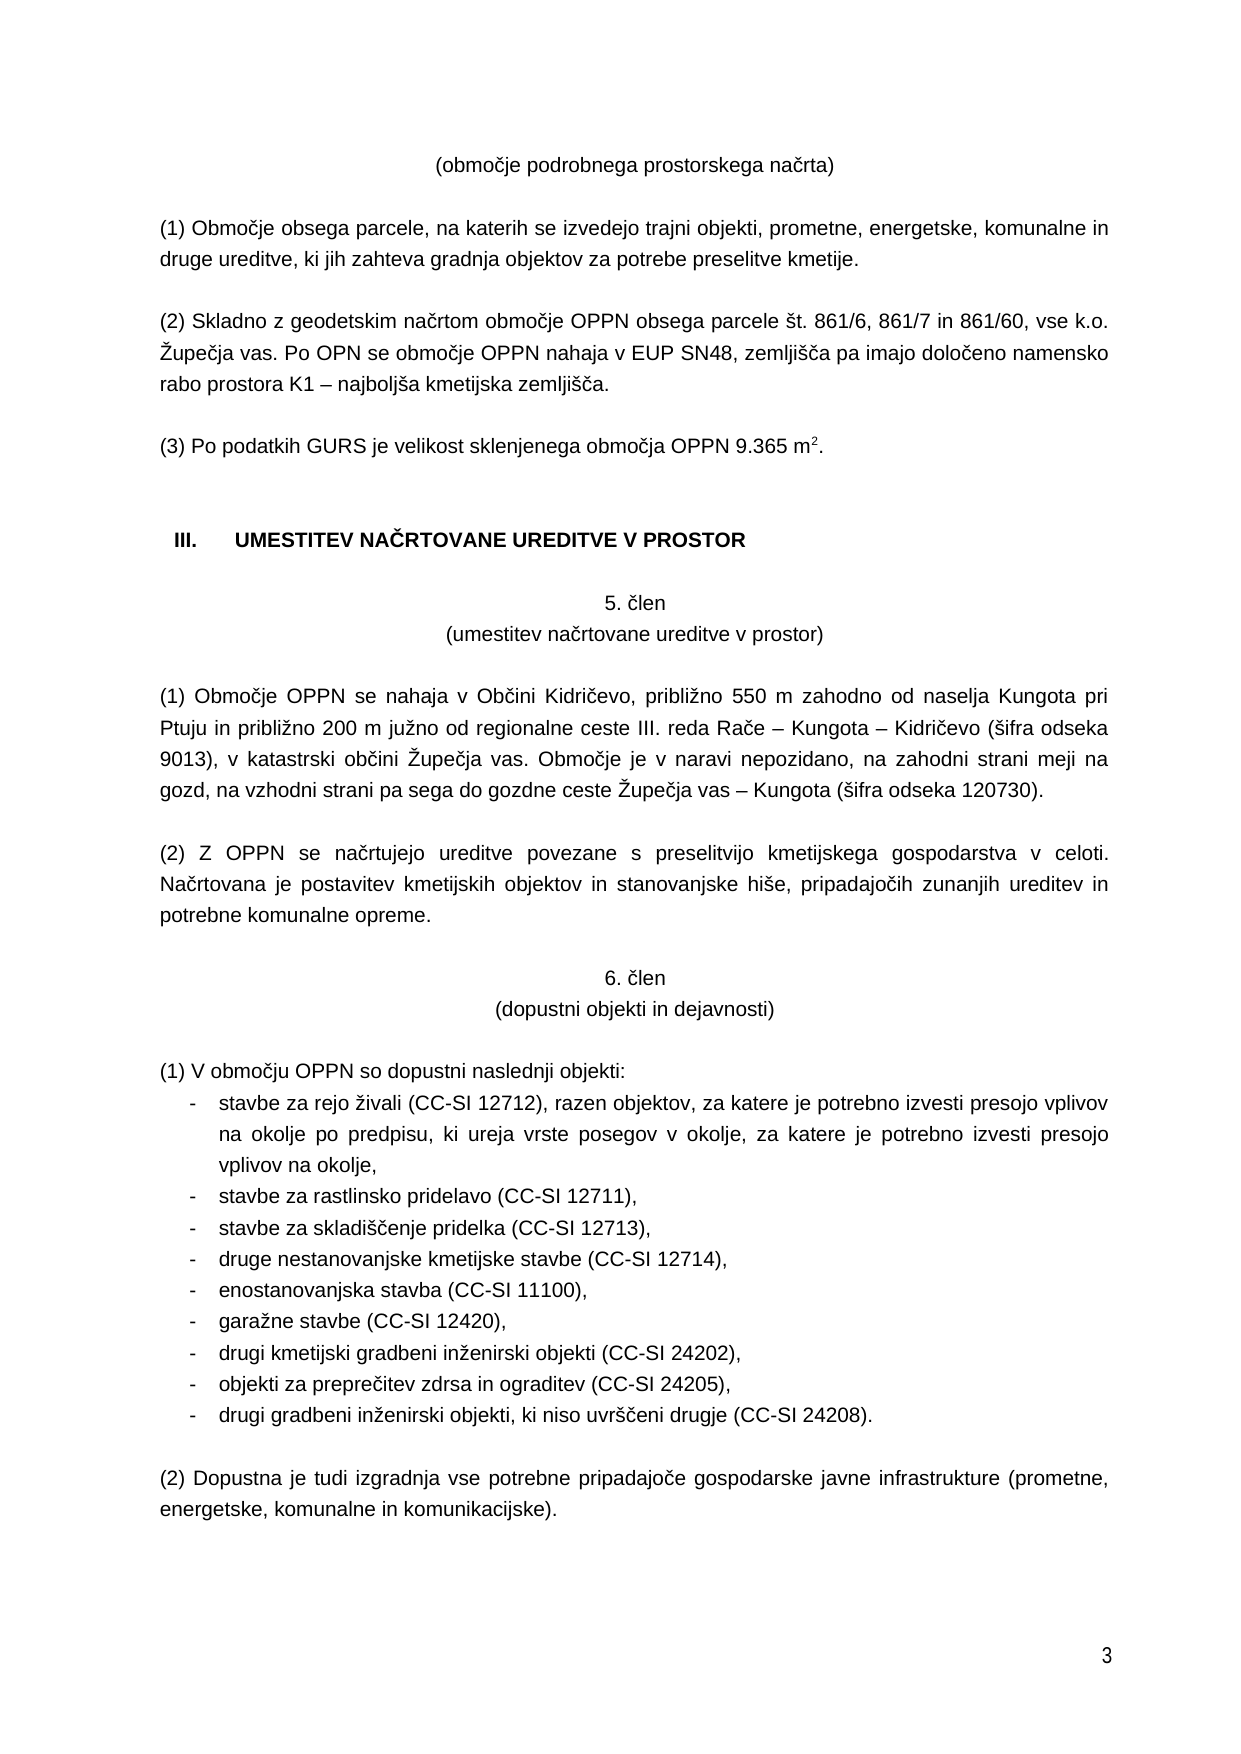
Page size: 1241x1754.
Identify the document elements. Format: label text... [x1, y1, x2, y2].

text 6. člen [159, 960, 1110, 991]
list drugi kmetijski gradbeni inženirski objekti (CC-SI 24202), [189, 1335, 1110, 1366]
list stavbe za rejo živali (CC-SI 12712), razen objektov, za katere je potrebno izvesti presojo vplivov na okolje po predpisu, ki ureja vrste posegov v okolje, za katere je potrebno izvesti presojo vplivov na okolje, [189, 1085, 1110, 1179]
list garažne stavbe (CC-SI 12420), [189, 1304, 1110, 1335]
text 5. člen [159, 585, 1110, 616]
list enostanovanjska stavba (CC-SI 11100), [189, 1273, 1110, 1304]
text (območje podrobnega prostorskega načrta) [159, 148, 1110, 179]
list stavbe za skladiščenje pridelka (CC-SI 12713), [189, 1210, 1110, 1241]
list objekti za preprečitev zdrsa in ograditev (CC-SI 24205), [189, 1366, 1110, 1398]
text (2) Dopustna je tudi izgradnja vse potrebne pripadajoče gospodarske javne infrastrukture (prometne, energetske, komunalne in komunikacijske). [159, 1460, 1110, 1523]
text (dopustni objekti in dejavnosti) [159, 991, 1110, 1023]
text (3) Po podatkih GURS je velikost sklenjenega območja OPPN 9.365 m2. [159, 429, 1110, 460]
text (2) Skladno z geodetskim načrtom območje OPPN obsega parcele št. 861/6, 861/7 in 861/60, vse k.o. Župečja vas. Po OPN se območje OPPN nahaja v EUP SN48, zemljišča pa imajo določeno namensko rabo prostora K1 – najboljša kmetijska zemljišča. [159, 304, 1110, 398]
text (1) Območje obsega parcele, na katerih se izvedejo trajni objekti, prometne, energetske, komunalne in druge ureditve, ki jih zahteva gradnja objektov za potrebe preselitve kmetije. [159, 210, 1110, 273]
text (1) V območju OPPN so dopustni naslednji objekti: [159, 1054, 1110, 1085]
list drugi gradbeni inženirski objekti, ki niso uvrščeni drugje (CC-SI 24208). [189, 1398, 1110, 1429]
text (2) Z OPPN se načrtujejo ureditve povezane s preselitvijo kmetijskega gospodarstva v celoti. Načrtovana je postavitev kmetijskih objektov in stanovanjske hiše, pripadajočih zunanjih ureditev in potrebne komunalne opreme. [159, 835, 1110, 929]
text (1) Območje OPPN se nahaja v Občini Kidričevo, približno 550 m zahodno od naselja Kungota pri Ptuju in približno 200 m južno od regionalne ceste III. reda Rače – Kungota – Kidričevo (šifra odseka 9013), v katastrski občini Župečja vas. Območje je v naravi nepozidano, na zahodni strani meji na gozd, na vzhodni strani pa sega do gozdne ceste Župečja vas – Kungota (šifra odseka 120730). [159, 679, 1110, 804]
list stavbe za rastlinsko pridelavo (CC-SI 12711), [189, 1179, 1110, 1210]
list UMESTITEV NAČRTOVANE UREDITVE V PROSTOR [197, 523, 1110, 554]
text (umestitev načrtovane ureditve v prostor) [159, 616, 1110, 648]
list druge nestanovanjske kmetijske stavbe (CC-SI 12714), [189, 1241, 1110, 1273]
